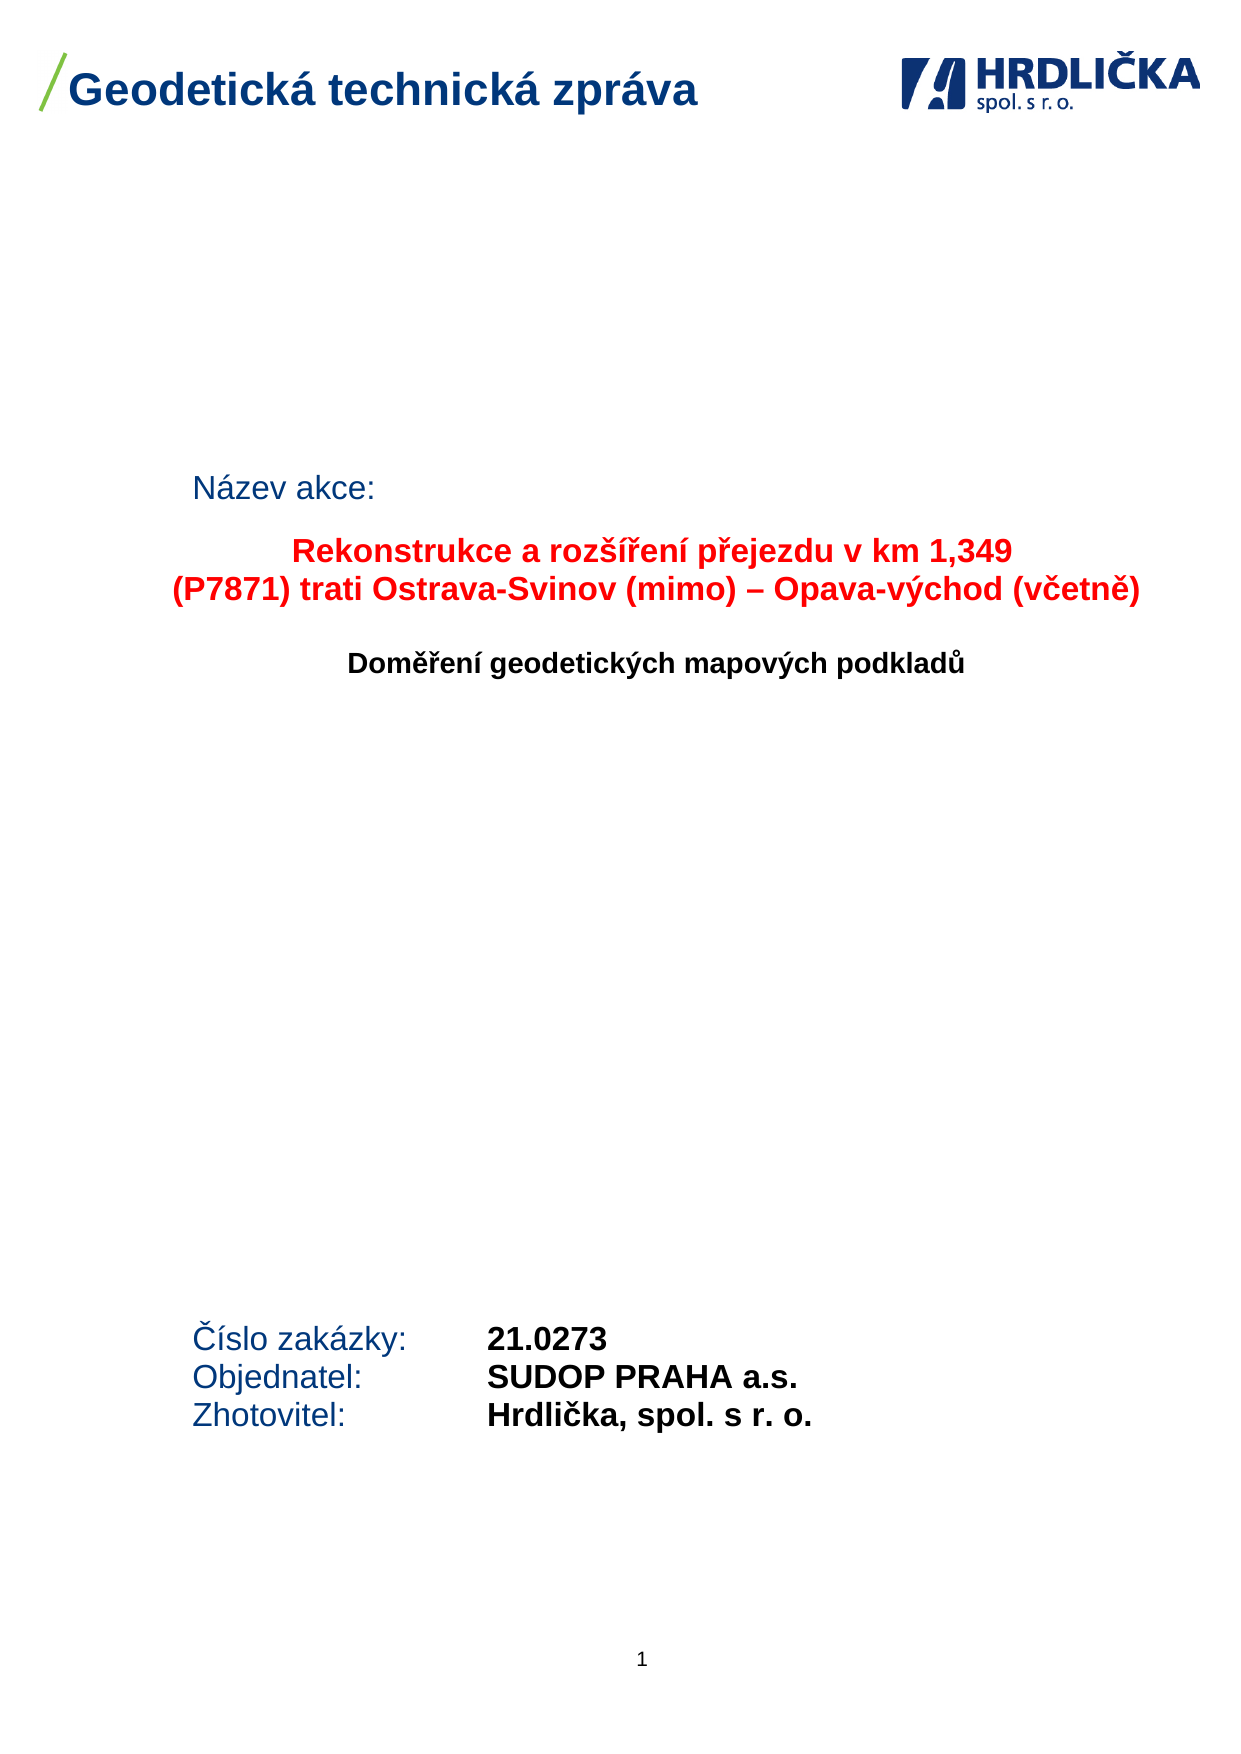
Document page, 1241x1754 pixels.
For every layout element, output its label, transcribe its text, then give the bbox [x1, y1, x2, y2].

picture [901, 51, 1200, 113]
picture [37, 50, 69, 114]
text Objednatel: SUDOP PRAHA a.s. [192, 1357, 1165, 1395]
text Číslo zakázky: 21.0273 [192, 1318, 1165, 1357]
text Název akce: [118, 468, 1165, 507]
text Doměření geodetických mapových podkladů [148, 646, 1165, 679]
text Zhotovitel: Hrdlička, spol. s r. o. [192, 1395, 1165, 1434]
text Rekonstrukce a rozšíření přejezdu v km 1,349 (P7871) trati Ostrava-Svinov (mimo) – Opava-východ (včetně) [148, 531, 1165, 608]
